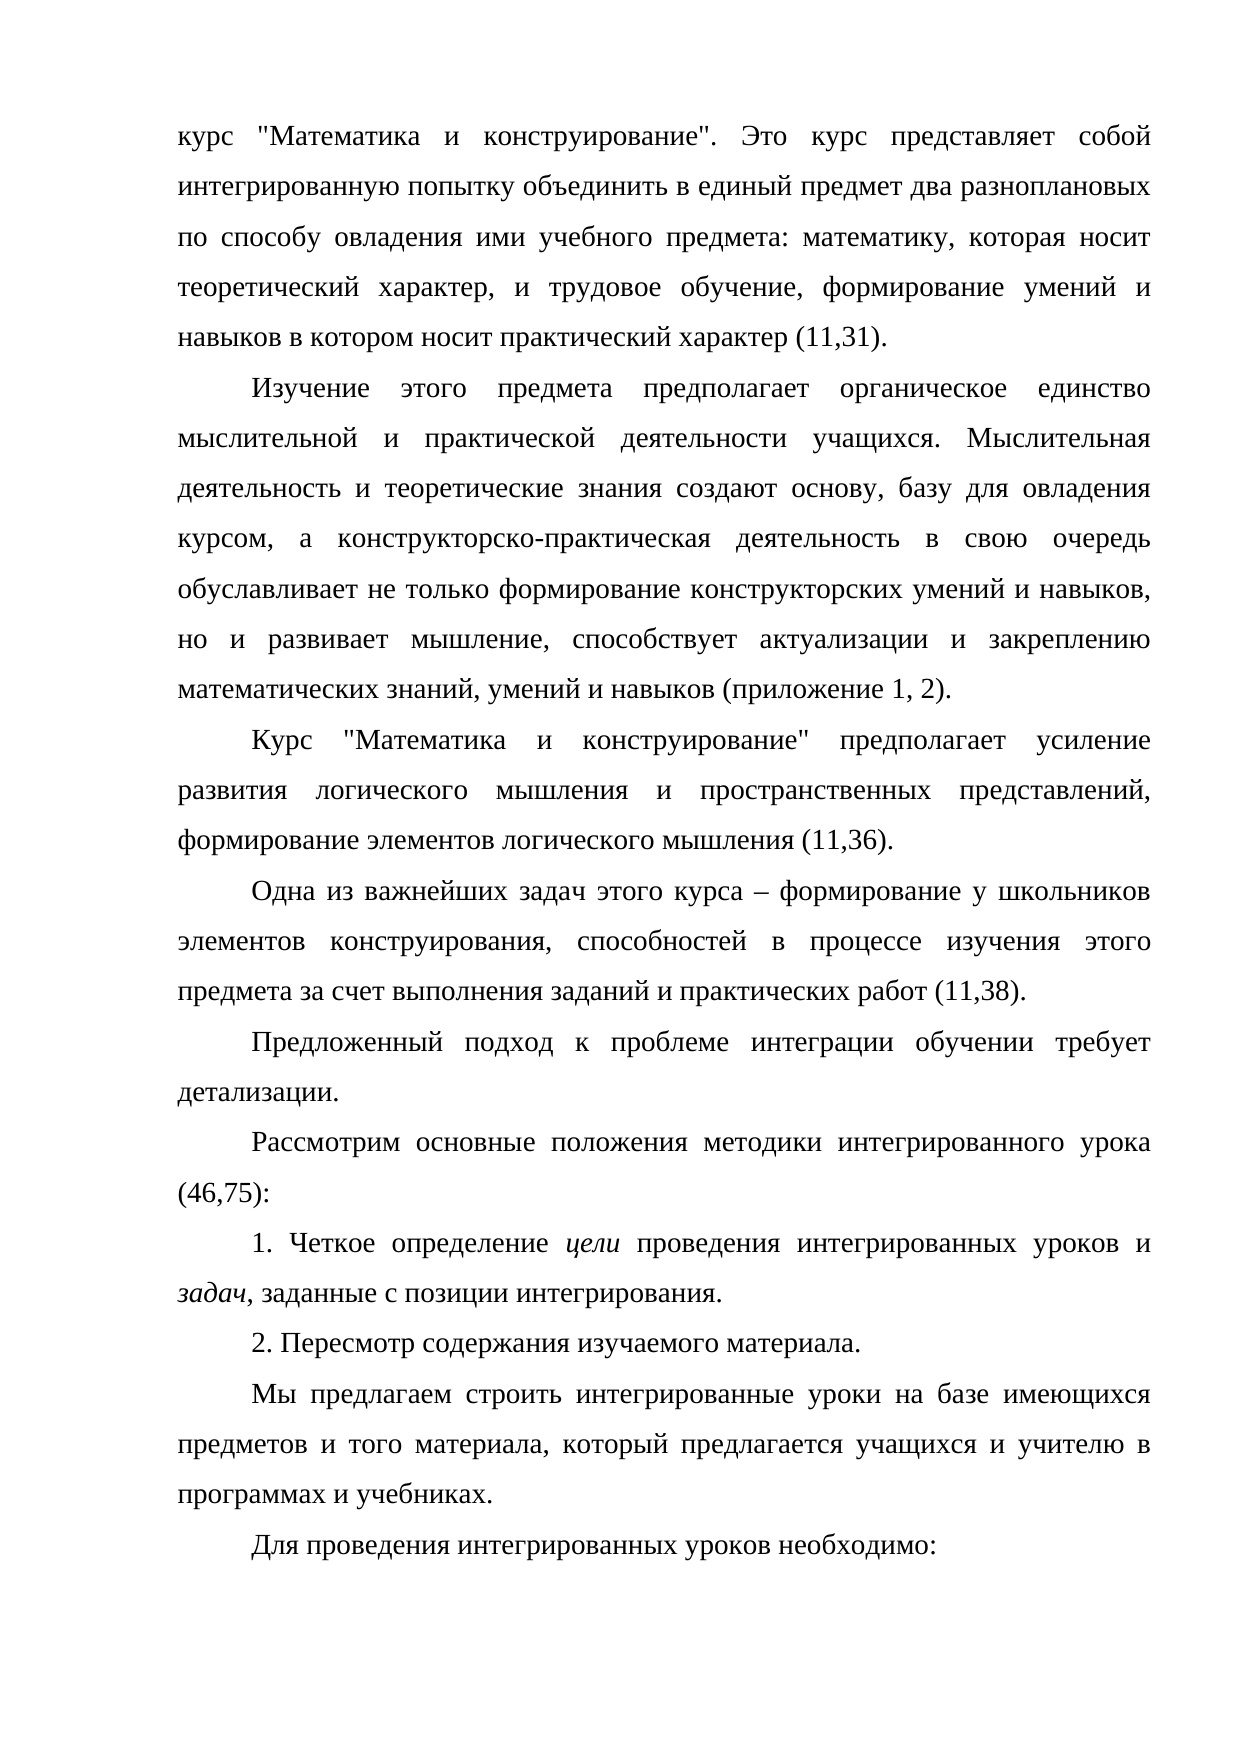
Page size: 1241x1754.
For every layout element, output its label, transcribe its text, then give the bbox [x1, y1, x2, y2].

text Мы предлагаем строить интегрированные уроки на базе имеющихся предметов и того материала, который предлагается учащихся и учителю в программах и учебниках. [177, 1376, 1152, 1510]
text Изучение этого предмета предполагает органическое единство мыслительной и практической деятельности учащихся. Мыслительная деятельность и теоретические знания создают основу, базу для овладения курсом, а конструкторско-практическая деятельность в свою очередь обуславливает не только формирование конструкторских умений и навыков, но и развивает мышление, способствует актуализации и закреплению математических знаний, умений и навыков (приложение 1, 2). [177, 370, 1152, 705]
text Предложенный подход к проблеме интеграции обучении требует детализации. [177, 1024, 1152, 1108]
text Рассмотрим основные положения методики интегрированного урока (46,75): [177, 1124, 1152, 1208]
text Одна из важнейших задач этого курса – формирование у школьников элементов конструирования, способностей в процессе изучения этого предмета за счет выполнения заданий и практических работ (11,38). [177, 873, 1152, 1007]
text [177, 118, 1152, 353]
text Курс "Математика и конструирование" предполагает усиление развития логического мышления и пространственных представлений, формирование элементов логического мышления (11,36). [177, 722, 1152, 856]
text 1. Четкое определение цели проведения интегрированных уроков и задач, заданные с позиции интегрирования. [177, 1225, 1152, 1309]
text 2. Пересмотр содержания изучаемого материала. [177, 1326, 1152, 1359]
text Для проведения интегрированных уроков необходимо: [177, 1527, 1152, 1560]
